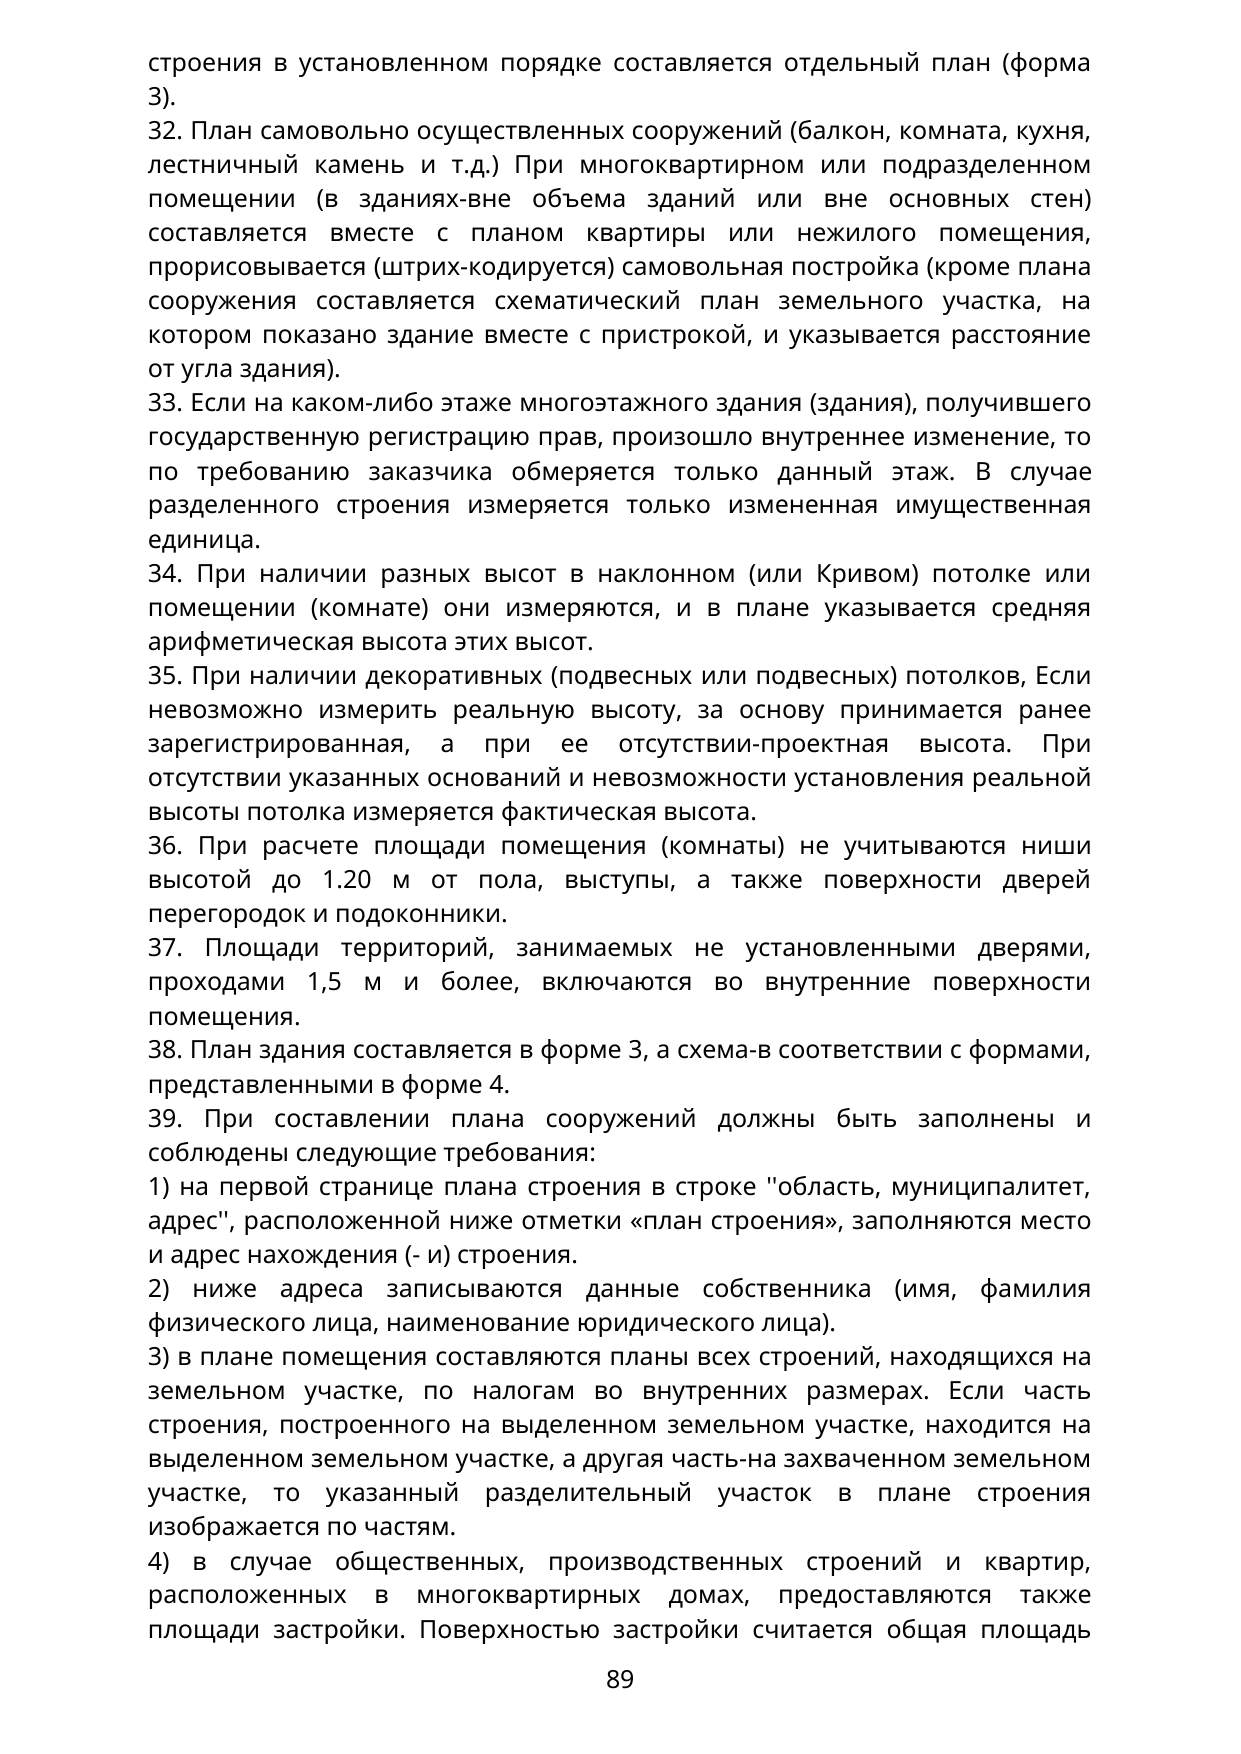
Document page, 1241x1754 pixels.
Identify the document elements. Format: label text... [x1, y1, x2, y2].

text 37. Площади территорий, занимаемых не установленными дверями, проходами 1,5 м и более, включаются во внутренние поверхности помещения. [148, 930, 1092, 1032]
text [148, 1543, 1092, 1645]
text 35. При наличии декоративных (подвесных или подвесных) потолков, Если невозможно измерить реальную высоту, за основу принимается ранее зарегистрированная, а при ее отсутствии-проектная высота. При отсутствии указанных оснований и невозможности установления реальной высоты потолка измеряется фактическая высота. [148, 657, 1092, 828]
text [148, 44, 1092, 112]
text 38. План здания составляется в форме 3, а схема-в соответствии с формами, представленными в форме 4. [148, 1032, 1092, 1100]
text 34. При наличии разных высот в наклонном (или Кривом) потолке или помещении (комнате) они измеряются, и в плане указывается средняя арифметическая высота этих высот. [148, 555, 1092, 657]
text 36. При расчете площади помещения (комнаты) не учитываются ниши высотой до 1.20 м от пола, выступы, а также поверхности дверей перегородок и подоконники. [148, 828, 1092, 930]
text 1) на первой странице плана строения в строке ''область, муниципалитет, адрес'', расположенной ниже отметки «план строения», заполняются место и адрес нахождения (- и) строения. [148, 1168, 1092, 1271]
text 39. При составлении плана сооружений должны быть заполнены и соблюдены следующие требования: [148, 1100, 1092, 1168]
text 32. План самовольно осуществленных сооружений (балкон, комната, кухня, лестничный камень и т.д.) При многоквартирном или подразделенном помещении (в зданиях-вне объема зданий или вне основных стен) составляется вместе с планом квартиры или нежилого помещения, прорисовывается (штрих-кодируется) самовольная постройка (кроме плана сооружения составляется схематический план земельного участка, на котором показано здание вместе с пристрокой, и указывается расстояние от угла здания). [148, 112, 1092, 385]
text 3) в плане помещения составляются планы всех строений, находящихся на земельном участке, по налогам во внутренних размерах. Если часть строения, построенного на выделенном земельном участке, находится на выделенном земельном участке, а другая часть-на захваченном земельном участке, то указанный разделительный участок в плане строения изображается по частям. [148, 1339, 1092, 1543]
text 2) ниже адреса записываются данные собственника (имя, фамилия физического лица, наименование юридического лица). [148, 1271, 1092, 1339]
text 33. Если на каком-либо этаже многоэтажного здания (здания), получившего государственную регистрацию прав, произошло внутреннее изменение, то по требованию заказчика обмеряется только данный этаж. В случае разделенного строения измеряется только измененная имущественная единица. [148, 385, 1092, 555]
